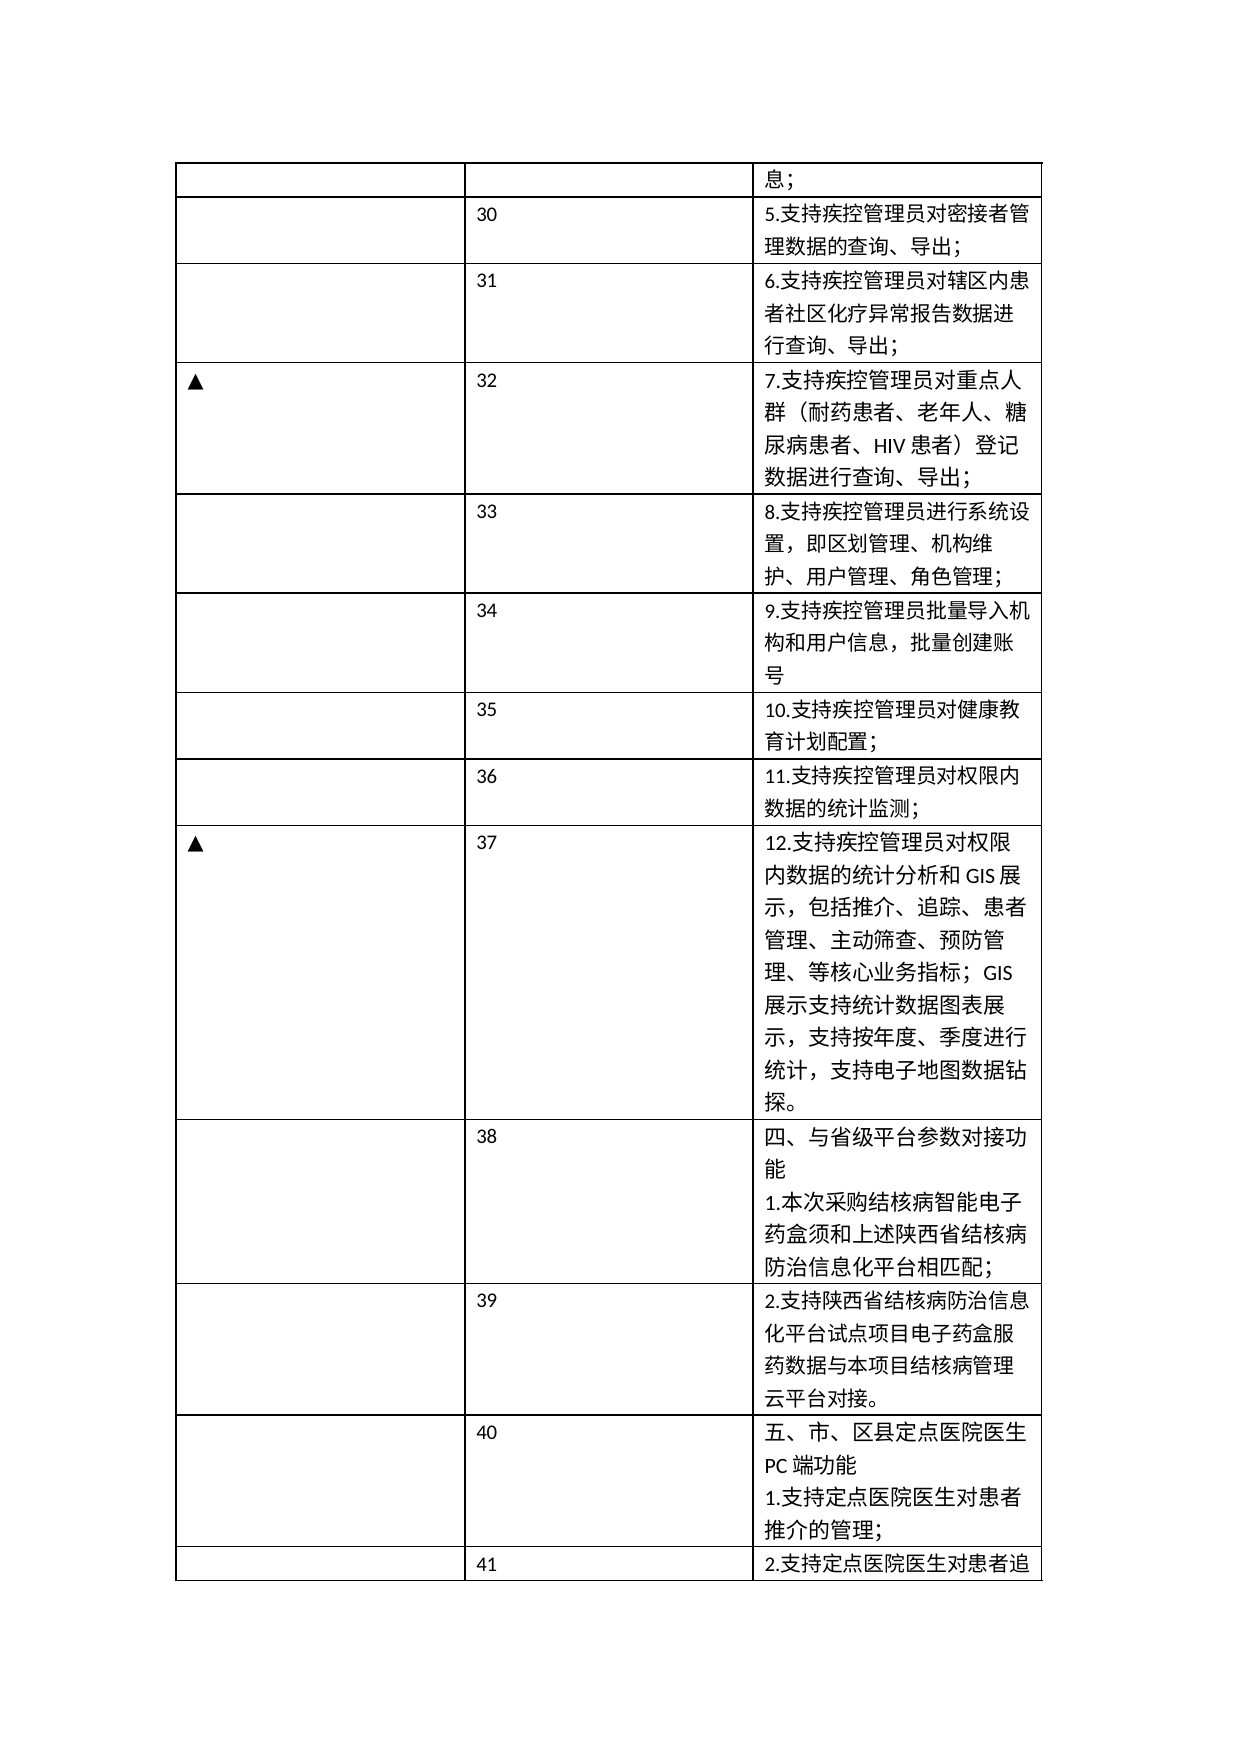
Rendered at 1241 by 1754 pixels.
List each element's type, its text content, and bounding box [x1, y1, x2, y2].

table_cell 8.支持疾控管理员进行系统设置，即区划管理、机构维护、用户管理、角色管理； [754, 495, 1041, 592]
table_cell 5.支持疾控管理员对密接者管理数据的查询、导出； [754, 198, 1041, 263]
table_cell [177, 1547, 464, 1580]
table_cell [177, 164, 464, 196]
table_cell 33 [466, 495, 752, 592]
table_cell 36 [466, 760, 752, 824]
table_cell [177, 1416, 464, 1546]
table_cell [177, 1120, 464, 1283]
table_cell [177, 264, 464, 362]
table_cell 39 [466, 1284, 752, 1414]
table_cell [177, 198, 464, 263]
table_cell [177, 594, 464, 691]
table_cell 6.支持疾控管理员对辖区内患者社区化疗异常报告数据进行查询、导出； [754, 264, 1041, 362]
table_cell 32 [466, 363, 752, 493]
table_cell 34 [466, 594, 752, 691]
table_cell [754, 164, 1041, 196]
table_cell 40 [466, 1416, 752, 1546]
table_cell 9.支持疾控管理员批量导入机构和用户信息，批量创建账号 [754, 594, 1041, 691]
table_cell 35 [466, 693, 752, 758]
table_cell ▲ [177, 826, 464, 1118]
table_cell [177, 760, 464, 824]
table_cell [177, 1284, 464, 1414]
table_cell 38 [466, 1120, 752, 1283]
table_cell 10.支持疾控管理员对健康教育计划配置； [754, 693, 1041, 758]
table_cell [177, 693, 464, 758]
table_cell 31 [466, 264, 752, 362]
table_cell 7.支持疾控管理员对重点人群（耐药患者、老年人、糖尿病患者、HIV患者）登记数据进行查询、导出； [754, 363, 1041, 493]
table_cell 12.支持疾控管理员对权限内数据的统计分析和GIS展示，包括推介、追踪、患者管理、主动筛查、预防管理、等核心业务指标；GIS展示支持统计数据图表展示，支持按年度、季度进行统计，支持电子地图数据钻探。 [754, 826, 1041, 1118]
table_cell 30 [466, 198, 752, 263]
table_cell 五、市、区县定点医院医生PC端功能 1.支持定点医院医生对患者推介的管理； [754, 1416, 1041, 1546]
table_cell ▲ [177, 363, 464, 493]
table_cell 37 [466, 826, 752, 1118]
table_cell 2.支持定点医院医生对患者追踪的管理； [754, 1547, 1041, 1580]
table_cell 29 [466, 164, 752, 196]
table_cell 四、与省级平台参数对接功能 1.本次采购结核病智能电子药盒须和上述陕西省结核病防治信息化平台相匹配； [754, 1120, 1041, 1283]
table_cell 41 [466, 1547, 752, 1580]
table_cell [177, 495, 464, 592]
table_cell 11.支持疾控管理员对权限内数据的统计监测； [754, 760, 1041, 824]
table_cell 2.支持陕西省结核病防治信息化平台试点项目电子药盒服药数据与本项目结核病管理云平台对接。 [754, 1284, 1041, 1414]
